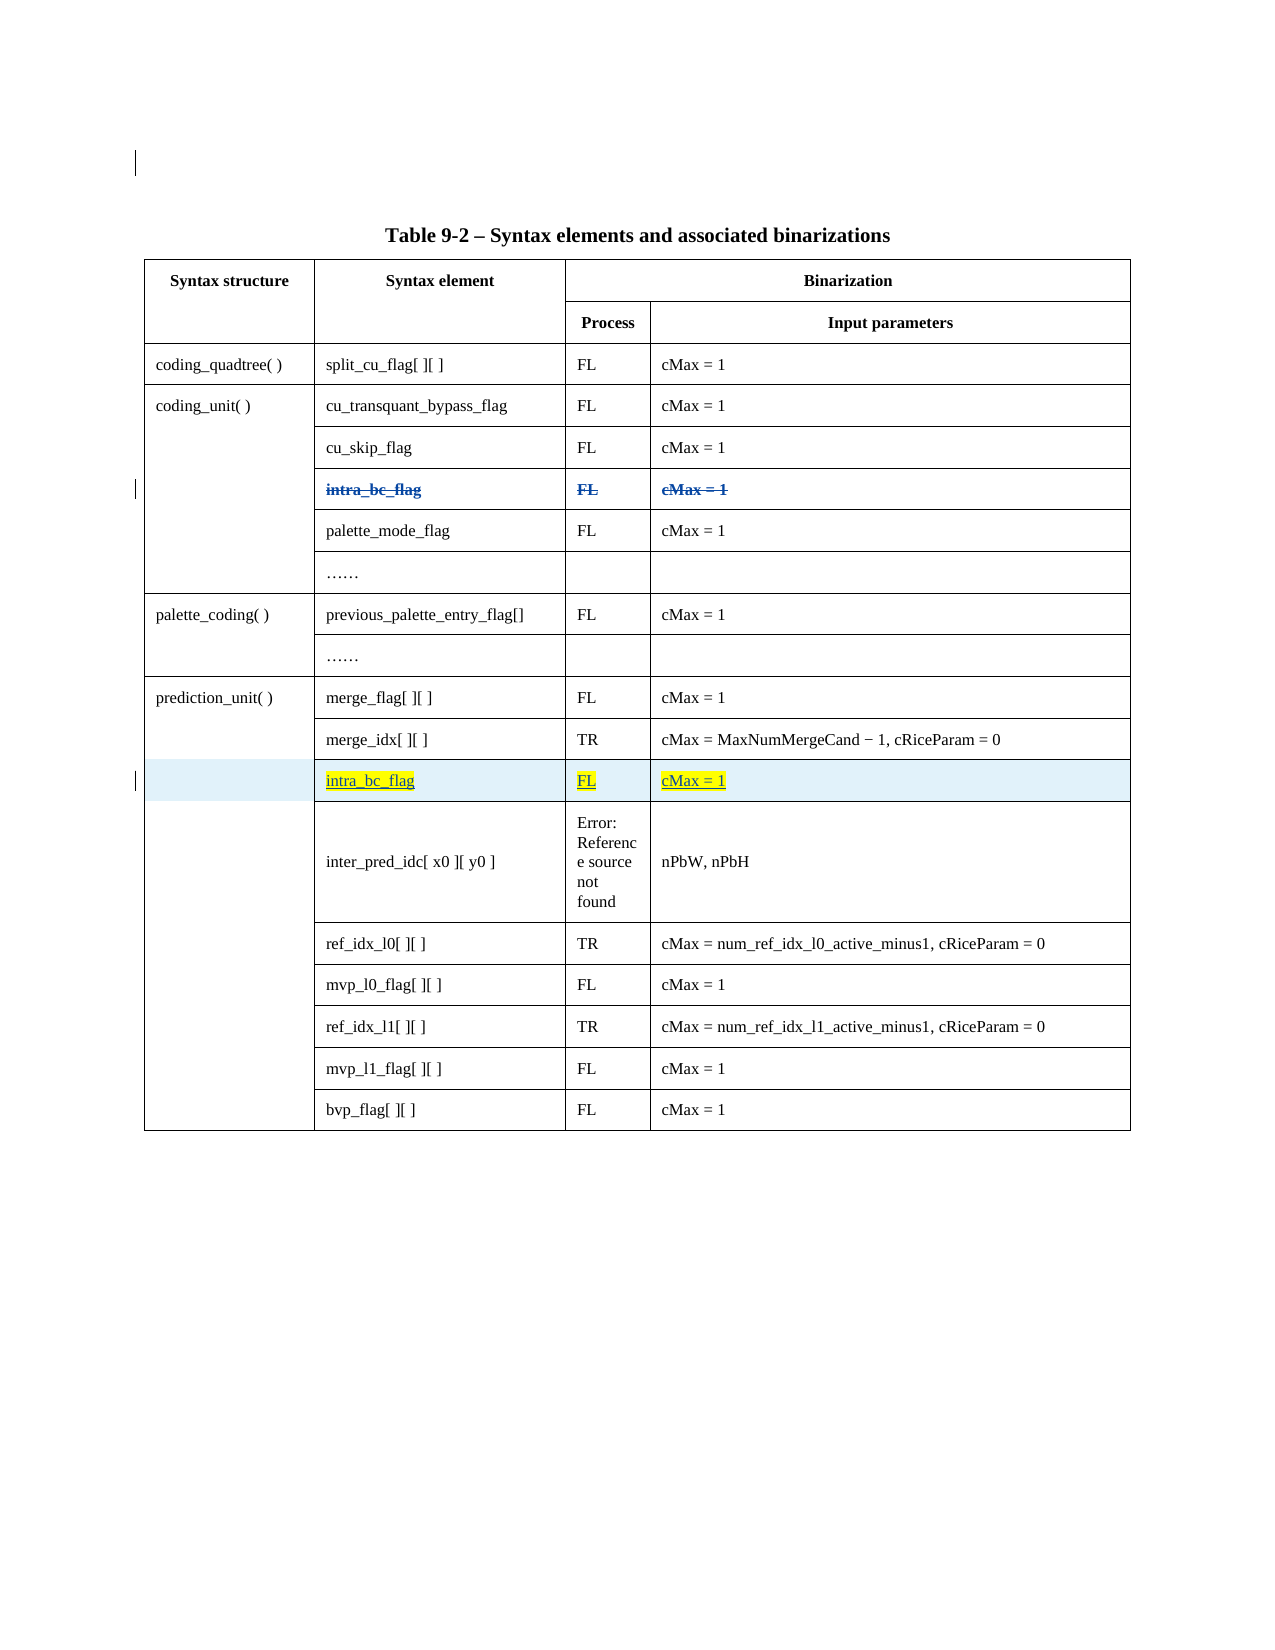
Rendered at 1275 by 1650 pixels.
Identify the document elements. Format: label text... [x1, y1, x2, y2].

table_cell cMax = 1 [651, 427, 1130, 468]
table_cell FL [566, 510, 650, 551]
table_cell merge_idx[ ][ ] [315, 719, 565, 759]
table_cell cMax = 1 [651, 594, 1130, 634]
table_cell coding_quadtree( ) [145, 344, 314, 384]
table_cell FL [566, 344, 650, 384]
table_cell mvp_l0_flag[ ][ ] [315, 965, 565, 1005]
table_cell split_cu_flag[ ][ ] [315, 344, 565, 384]
table_cell cMax = num_ref_idx_l0_active_minus1, cRiceParam = 0 [651, 923, 1130, 963]
table_cell cMax = 1 [651, 510, 1130, 551]
table_cell TR [566, 923, 650, 963]
table_cell FL [566, 594, 650, 634]
table_cell inter_pred_idc[ x0 ][ y0 ] [315, 802, 565, 922]
table_cell TR [566, 1006, 650, 1047]
table_cell cMax = num_ref_idx_l1_active_minus1, cRiceParam = 0 [651, 1006, 1130, 1047]
table_cell FL [566, 469, 650, 509]
table_cell cMax = 1 [651, 1090, 1130, 1130]
table_cell palette_mode_flag [315, 510, 565, 551]
table_cell cMax = 1 [651, 385, 1130, 426]
table_cell cMax = MaxNumMergeCand − 1, cRiceParam = 0 [651, 719, 1130, 759]
table_cell cMax = 1 [651, 469, 1130, 509]
table_cell coding_unit( ) [145, 385, 314, 593]
table_cell Syntax structure [145, 260, 314, 343]
table_cell cMax = 1 [651, 677, 1130, 718]
table_cell palette_coding( ) [145, 594, 314, 676]
table_cell Process [566, 302, 650, 343]
table_cell cMax = 1 [651, 344, 1130, 384]
table_cell mvp_l1_flag[ ][ ] [315, 1048, 565, 1088]
table_cell merge_flag[ ][ ] [315, 677, 565, 718]
table_cell [566, 802, 650, 922]
table_cell ref_idx_l0[ ][ ] [315, 923, 565, 963]
table_cell ref_idx_l1[ ][ ] [315, 1006, 565, 1047]
table_cell [651, 635, 1130, 676]
table_cell bvp_flag[ ][ ] [315, 1090, 565, 1130]
table_cell …… [315, 552, 565, 593]
table_cell [651, 552, 1130, 593]
table_cell FL [566, 1090, 650, 1130]
table_cell intra_bc_flag [315, 469, 565, 509]
table_cell TR [566, 719, 650, 759]
table_cell FL [566, 1048, 650, 1088]
table_cell FL [566, 965, 650, 1005]
table_cell [566, 635, 650, 676]
table_cell nPbW, nPbH [651, 802, 1130, 922]
table_cell cMax = 1 [651, 1048, 1130, 1088]
table_cell cMax = 1 [651, 965, 1130, 1005]
table_cell Syntax element [315, 260, 565, 343]
table_cell Input parameters [651, 302, 1130, 343]
table_cell cu_skip_flag [315, 427, 565, 468]
table_cell FL [566, 385, 650, 426]
table_cell …… [315, 635, 565, 676]
table_cell FL [566, 677, 650, 718]
table_cell cu_transquant_bypass_flag [315, 385, 565, 426]
table_cell [566, 552, 650, 593]
table_cell FL [566, 427, 650, 468]
table_cell previous_palette_entry_flag[] [315, 594, 565, 634]
table_cell prediction_unit( ) [145, 677, 314, 1130]
table_cell Binarization [566, 260, 1130, 301]
